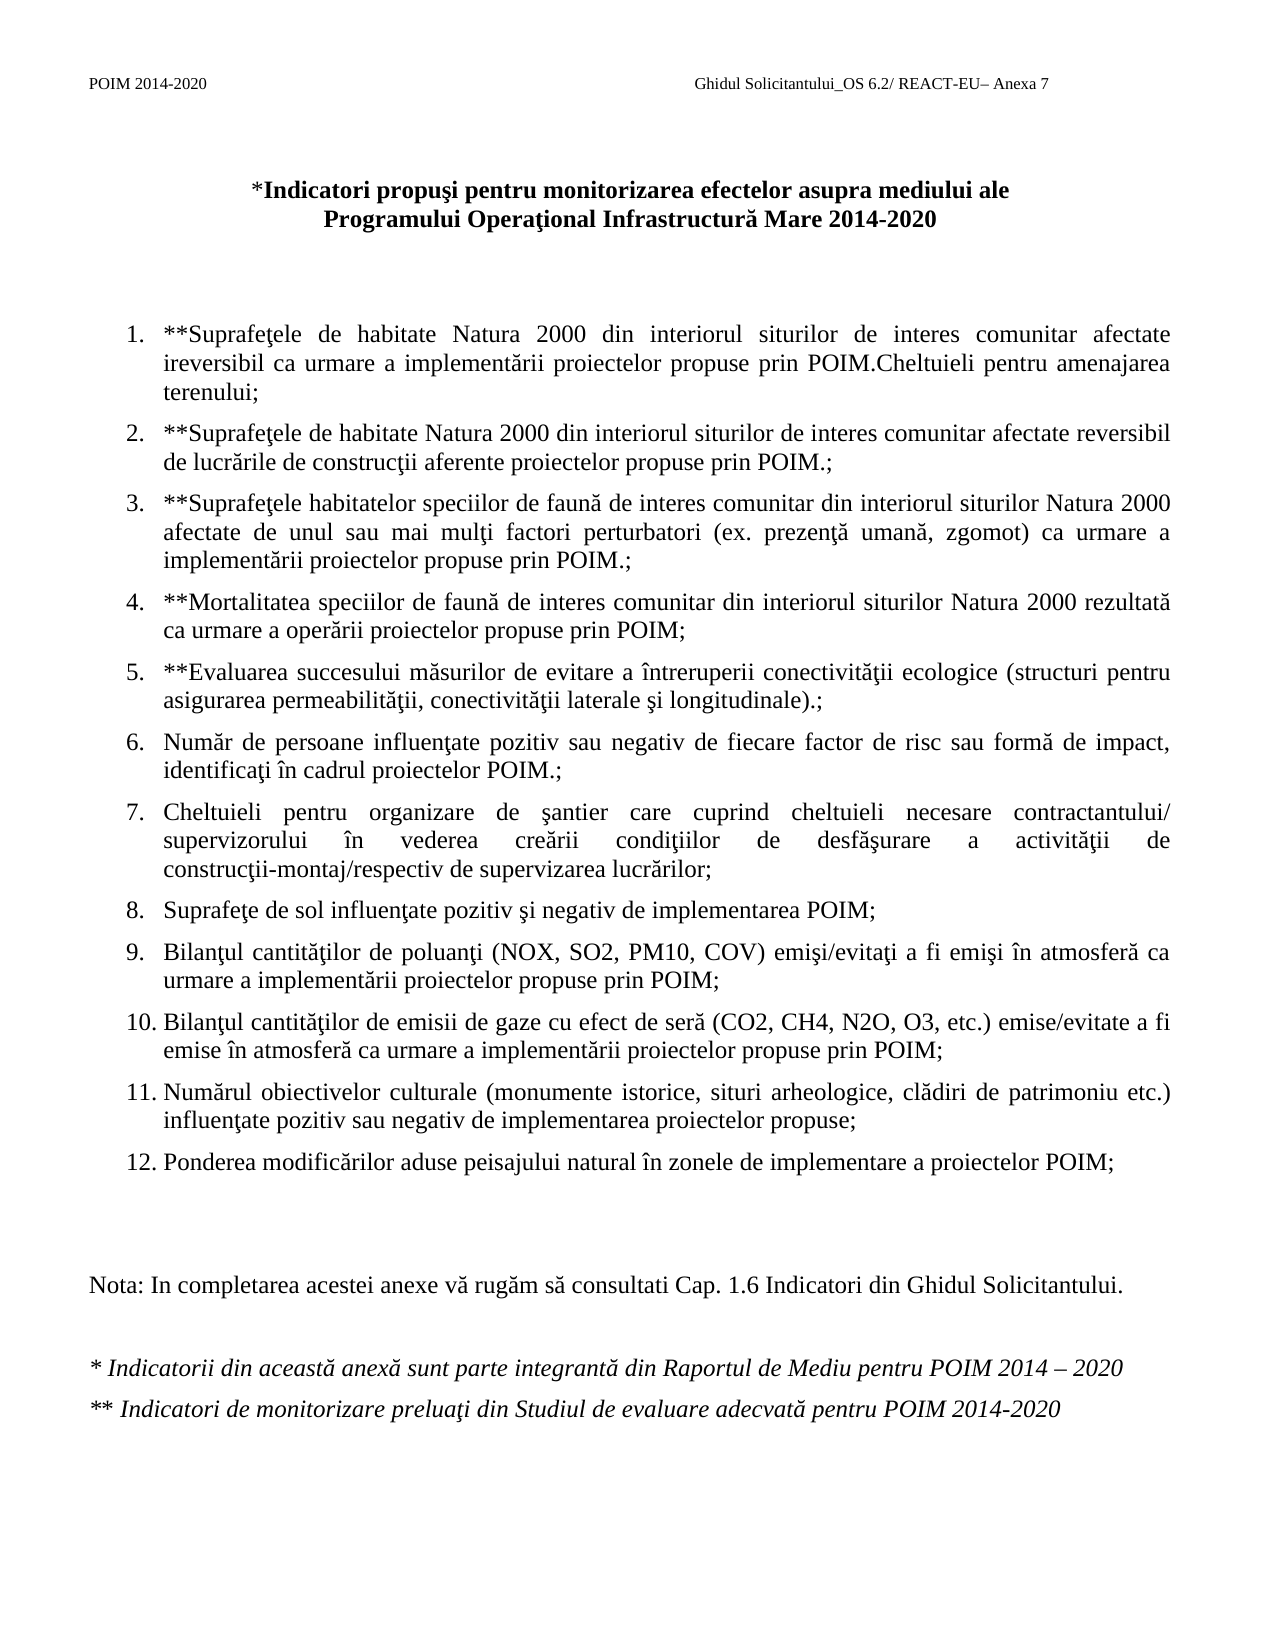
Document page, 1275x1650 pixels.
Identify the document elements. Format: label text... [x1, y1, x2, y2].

text * Indicatorii din această anexă sunt parte integrantă din Raportul de Mediu pentru POIM 2014 – 2020 [89, 1353, 1172, 1382]
list **Mortalitatea speciilor de faună de interes comunitar din interiorul siturilor Natura 2000 rezultată ca urmare a operării proiectelor propuse prin POIM; [126, 587, 1172, 644]
list **Suprafeţele de habitate Natura 2000 din interiorul siturilor de interes comunitar afectate reversibil de lucrările de construcţii aferente proiectelor propuse prin POIM.; [126, 418, 1172, 476]
list Numărul obiectivelor culturale (monumente istorice, situri arheologice, clădiri de patrimoniu etc.) influenţate pozitiv sau negativ de implementarea proiectelor propuse; [126, 1077, 1172, 1134]
text ** Indicatori de monitorizare preluaţi din Studiul de evaluare adecvată pentru POIM 2014-2020 [89, 1394, 1172, 1423]
text Programului Operaţional Infrastructură Mare 2014-2020 [89, 204, 1172, 233]
list Suprafeţe de sol influenţate pozitiv şi negativ de implementarea POIM; [126, 896, 1172, 924]
list Ponderea modificărilor aduse peisajului natural în zonele de implementare a proiectelor POIM; [126, 1147, 1172, 1176]
list **Suprafeţele habitatelor speciilor de faună de interes comunitar din interiorul siturilor Natura 2000 afectate de unul sau mai mulţi factori perturbatori (ex. prezenţă umană, zgomot) ca urmare a implementării proiectelor propuse prin POIM.; [126, 488, 1172, 574]
list Bilanţul cantităţilor de emisii de gaze cu efect de seră (CO2, CH4, N2O, O3, etc.) emise/evitate a fi emise în atmosferă ca urmare a implementării proiectelor propuse prin POIM; [126, 1007, 1172, 1064]
text *Indicatori propuşi pentru monitorizarea efectelor asupra mediului ale [89, 176, 1172, 204]
list **Evaluarea succesului măsurilor de evitare a întreruperii conectivităţii ecologice (structuri pentru asigurarea permeabilităţii, conectivităţii laterale şi longitudinale).; [126, 657, 1172, 714]
list Bilanţul cantităţilor de poluanţi (NOX, SO2, PM10, COV) emişi/evitaţi a fi emişi în atmosferă ca urmare a implementării proiectelor propuse prin POIM; [126, 937, 1172, 994]
text Nota: In completarea acestei anexe vă rugăm să consultati Cap. 1.6 Indicatori din Ghidul Solicitantului. [89, 1271, 1172, 1299]
list Cheltuieli pentru organizare de şantier care cuprind cheltuieli necesare contractantului/ supervizorului în vederea creării condiţiilor de desfăşurare a activităţii de construcţii-montaj/respectiv de supervizarea lucrărilor; [126, 797, 1172, 883]
list Număr de persoane influenţate pozitiv sau negativ de fiecare factor de risc sau formă de impact, identificaţi în cadrul proiectelor POIM.; [126, 727, 1172, 784]
list **Suprafeţele de habitate Natura 2000 din interiorul siturilor de interes comunitar afectate ireversibil ca urmare a implementării proiectelor propuse prin POIM.Cheltuieli pentru amenajarea terenului; [126, 319, 1172, 406]
